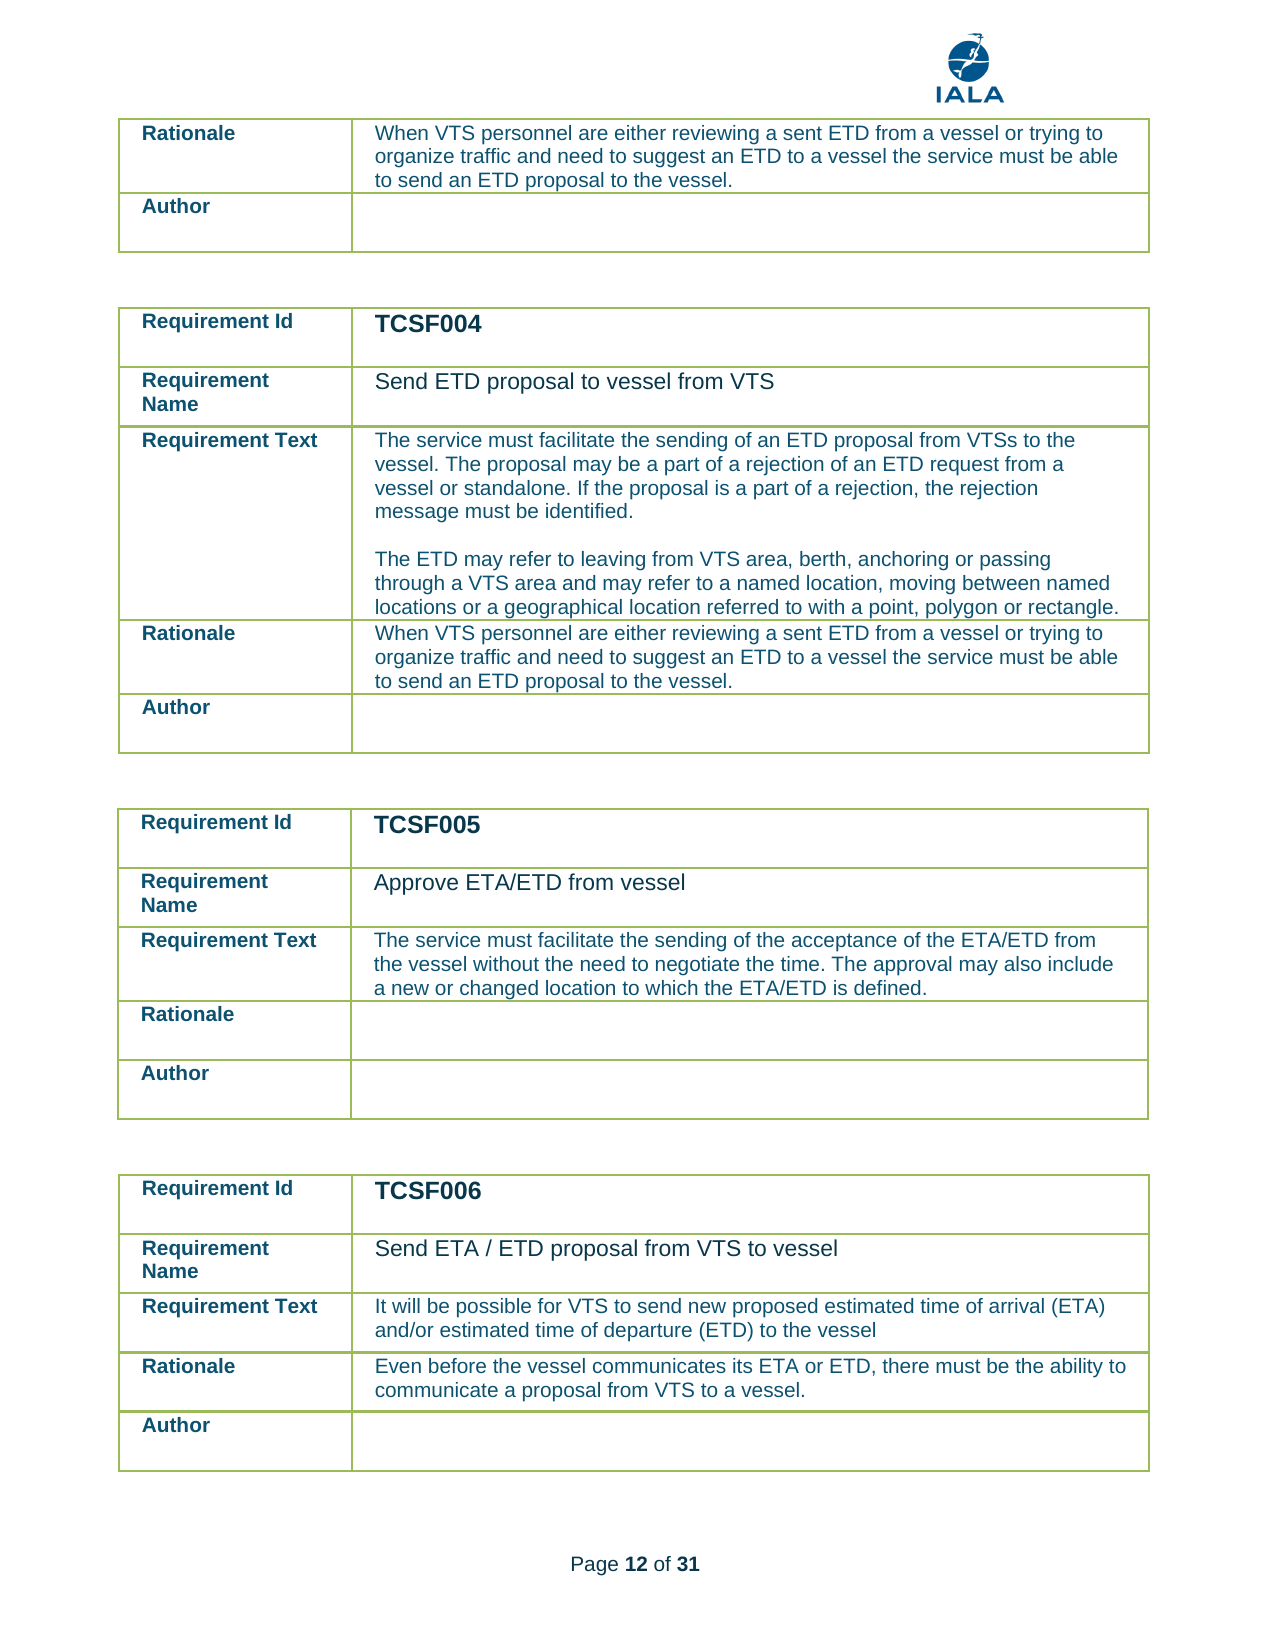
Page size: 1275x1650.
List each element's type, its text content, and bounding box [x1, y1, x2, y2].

table_cell Requirement Name [119, 869, 350, 926]
table_cell Author [119, 1061, 350, 1118]
table_cell [353, 194, 1148, 251]
table_cell [352, 1061, 1147, 1118]
table_cell The service must facilitate the sending of the acceptance of the ETA/ETD from the vessel without the need to negotiate the time. The approval may also include a new or changed location to which the ETA/ETD is defined. [352, 928, 1147, 1000]
table_cell [353, 695, 1148, 752]
table_cell The service must facilitate the sending of an ETD proposal from VTSs to the vessel. The proposal may be a part of a rejection of an ETD request from a vessel or standalone. If the proposal is a part of a rejection, the rejection message must be identified. The ETD may refer to leaving from VTS area, berth, anchoring or passing through a VTS area and may refer to a named location, moving between named locations or a geographical location referred to with a point, polygon or rectangle. [353, 428, 1148, 619]
table_cell Requirement Name [120, 1235, 351, 1292]
table_cell Requirement Text [119, 928, 350, 1000]
table_header Requirement Id [120, 309, 351, 366]
table_header TCSF005 [352, 810, 1147, 867]
table_header TCSF004 [353, 309, 1148, 366]
table_cell Approve ETA/ETD from vessel [352, 869, 1147, 926]
table_header TCSF006 [353, 1176, 1148, 1233]
table_cell [352, 1002, 1147, 1059]
table_cell Rationale [119, 1002, 350, 1059]
table_cell Even before the vessel communicates its ETA or ETD, there must be the ability to communicate a proposal from VTS to a vessel. [353, 1354, 1148, 1410]
table_cell Requirement Name [120, 368, 351, 425]
table_cell Send ETD proposal to vessel from VTS [353, 368, 1148, 425]
table_cell When VTS personnel are either reviewing a sent ETD from a vessel or trying to organize traffic and need to suggest an ETD to a vessel the service must be able to send an ETD proposal to the vessel. [353, 120, 1148, 192]
table_cell It will be possible for VTS to send new proposed estimated time of arrival (ETA) and/or estimated time of departure (ETD) to the vessel [353, 1294, 1148, 1351]
table_cell Rationale [120, 621, 351, 693]
table_cell When VTS personnel are either reviewing a sent ETD from a vessel or trying to organize traffic and need to suggest an ETD to a vessel the service must be able to send an ETD proposal to the vessel. [353, 621, 1148, 693]
table_cell Author [120, 194, 351, 251]
table_cell Author [120, 695, 351, 752]
table_cell [353, 1413, 1148, 1469]
picture [921, 25, 1016, 118]
table_cell Rationale [120, 1354, 351, 1410]
table_header Requirement Id [119, 810, 350, 867]
table_header Requirement Id [120, 1176, 351, 1233]
table_cell Send ETA / ETD proposal from VTS to vessel [353, 1235, 1148, 1292]
table_cell Author [120, 1413, 351, 1469]
table_cell Requirement Text [120, 1294, 351, 1351]
table_cell Requirement Text [120, 428, 351, 619]
table_cell Rationale [120, 120, 351, 192]
